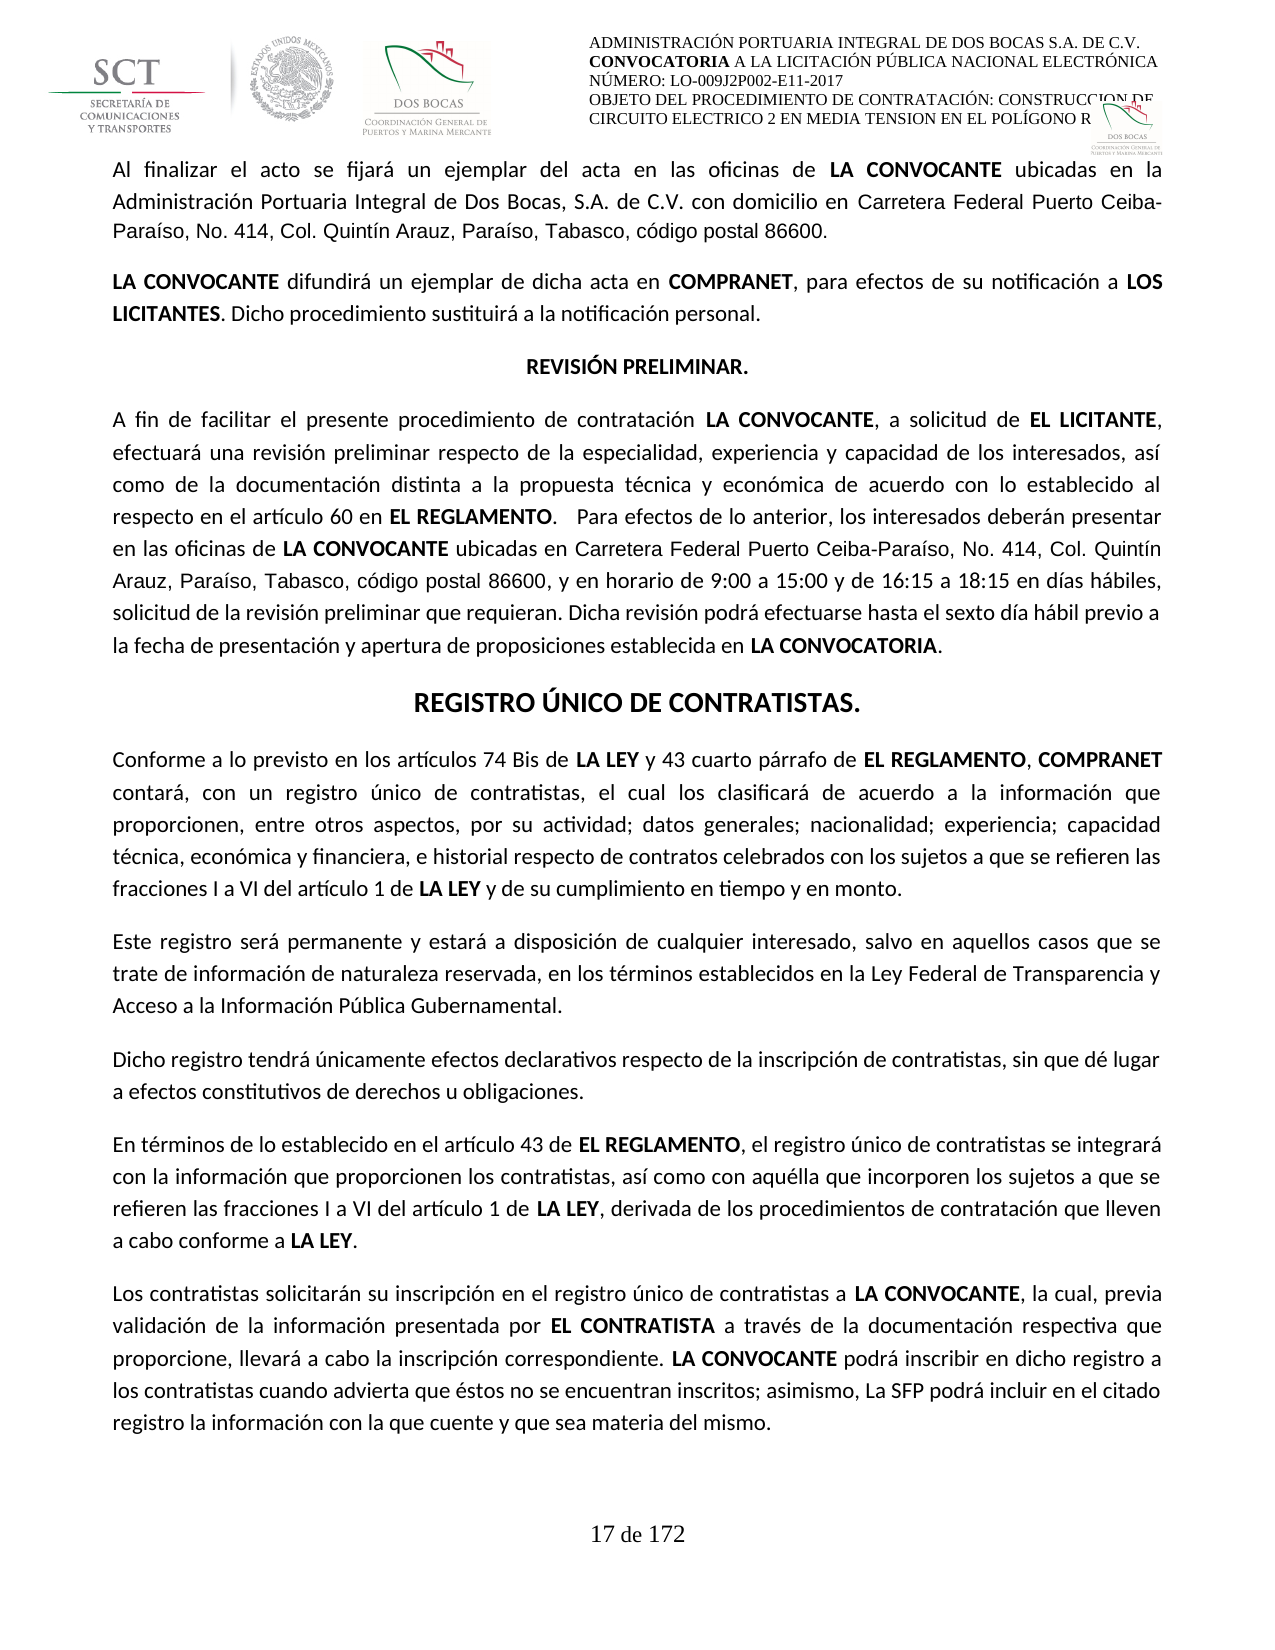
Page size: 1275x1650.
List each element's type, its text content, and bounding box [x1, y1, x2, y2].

picture [32, 21, 342, 137]
text Este registro será permanente y estará a disposición de cualquier interesado, salvo en aquellos casos que se trate de información de naturaleza reservada, en los términos establecidos en la Ley Federal de Transparencia y Acceso a la Información Pública Gubernamental. [112, 927, 1162, 1020]
text Conforme a lo previsto en los artículos 74 Bis de LA LEY y 43 cuarto párrafo de EL REGLAMENTO, COMPRANET contará, con un registro único de contratistas, el cual los clasificará de acuerdo a la información que proporcionen, entre otros aspectos, por su actividad; datos generales; nacionalidad; experiencia; capacidad técnica, económica y financiera, e historial respecto de contratos celebrados con los sujetos a que se refieren las fracciones I a VI del artículo 1 de LA LEY y de su cumplimiento en tiempo y en monto. [112, 746, 1162, 902]
text Al finalizar el acto se fijará un ejemplar del acta en las oficinas de LA CONVOCANTE ubicadas en la Administración Portuaria Integral de Dos Bocas, S.A. de C.V. con domicilio en Carretera Federal Puerto Ceiba-Paraíso, No. 414, Col. Quintín Arauz, Paraíso, Tabasco, código postal 86600. [112, 155, 1162, 243]
text LA CONVOCANTE difundirá un ejemplar de dicha acta en COMPRANET, para efectos de su notificación a LOS LICITANTES. Dicho procedimiento sustituirá a la notificación personal. [112, 267, 1162, 327]
text Dicho registro tendrá únicamente efectos declarativos respecto de la inscripción de contratistas, sin que dé lugar a efectos constitutivos de derechos u obligaciones. [112, 1045, 1162, 1105]
picture [362, 41, 492, 137]
text Los contratistas solicitarán su inscripción en el registro único de contratistas a LA CONVOCANTE, la cual, previa validación de la información presentada por EL CONTRATISTA a través de la documentación respectiva que proporcione, llevará a cabo la inscripción correspondiente. LA CONVOCANTE podrá inscribir en dicho registro a los contratistas cuando advierta que éstos no se encuentran inscritos; asimismo, La SFP podrá incluir en el citado registro la información con la que cuente y que sea materia del mismo. [112, 1279, 1162, 1436]
text REVISIÓN PRELIMINAR. [112, 352, 1162, 380]
picture [1090, 101, 1163, 155]
text En términos de lo establecido en el artículo 43 de EL REGLAMENTO, el registro único de contratistas se integrará con la información que proporcionen los contratistas, así como con aquélla que incorporen los sujetos a que se refieren las fracciones I a VI del artículo 1 de LA LEY, derivada de los procedimientos de contratación que lleven a cabo conforme a LA LEY. [112, 1130, 1162, 1254]
text REGISTRO ÚNICO DE CONTRATISTAS. [112, 684, 1162, 719]
text A fin de facilitar el presente procedimiento de contratación LA CONVOCANTE, a solicitud de EL LICITANTE, efectuará una revisión preliminar respecto de la especialidad, experiencia y capacidad de los interesados, así como de la documentación distinta a la propuesta técnica y económica de acuerdo con lo establecido al respecto en el artículo 60 en EL REGLAMENTO. Para efectos de lo anterior, los interesados deberán presentar en las oficinas de LA CONVOCANTE ubicadas en Carretera Federal Puerto Ceiba-Paraíso, No. 414, Col. Quintín Arauz, Paraíso, Tabasco, código postal 86600, y en horario de 9:00 a 15:00 y de 16:15 a 18:15 en días hábiles, solicitud de la revisión preliminar que requieran. Dicha revisión podrá efectuarse hasta el sexto día hábil previo a la fecha de presentación y apertura de proposiciones establecida en LA CONVOCATORIA. [112, 405, 1162, 659]
